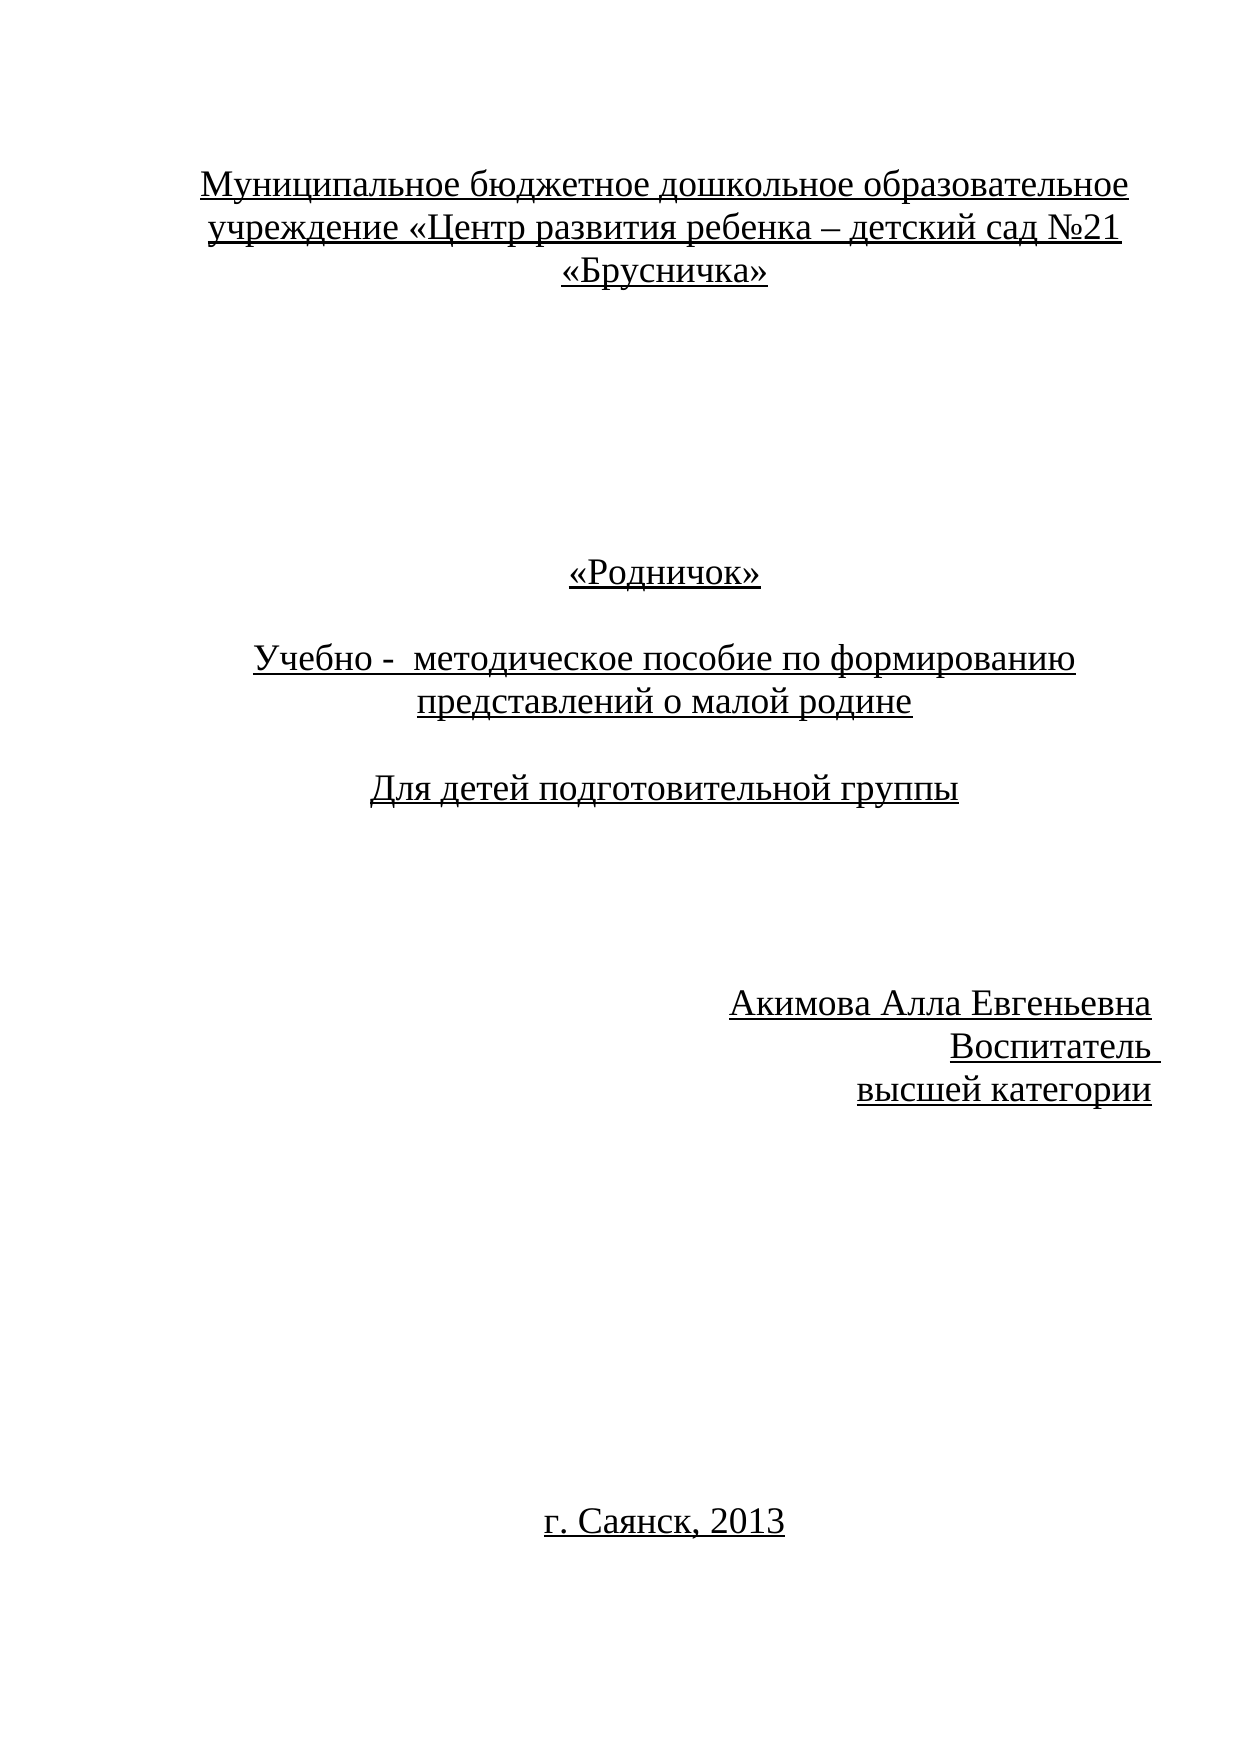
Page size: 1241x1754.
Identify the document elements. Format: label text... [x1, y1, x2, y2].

text высшей категории [177, 1067, 1152, 1110]
text Для детей подготовительной группы [177, 765, 1152, 808]
text Муниципальное бюджетное дошкольное образовательное учреждение «Центр развития ребенка – детский сад №21 «Брусничка» [177, 161, 1152, 291]
text Акимова Алла Евгеньевна [177, 981, 1152, 1024]
text Учебно - методическое пособие по формированию представлений о малой родине [177, 636, 1152, 722]
text г. Саянск, 2013 [177, 1498, 1152, 1541]
text «Родничок» [177, 549, 1152, 592]
text Воспитатель [177, 1024, 1152, 1067]
